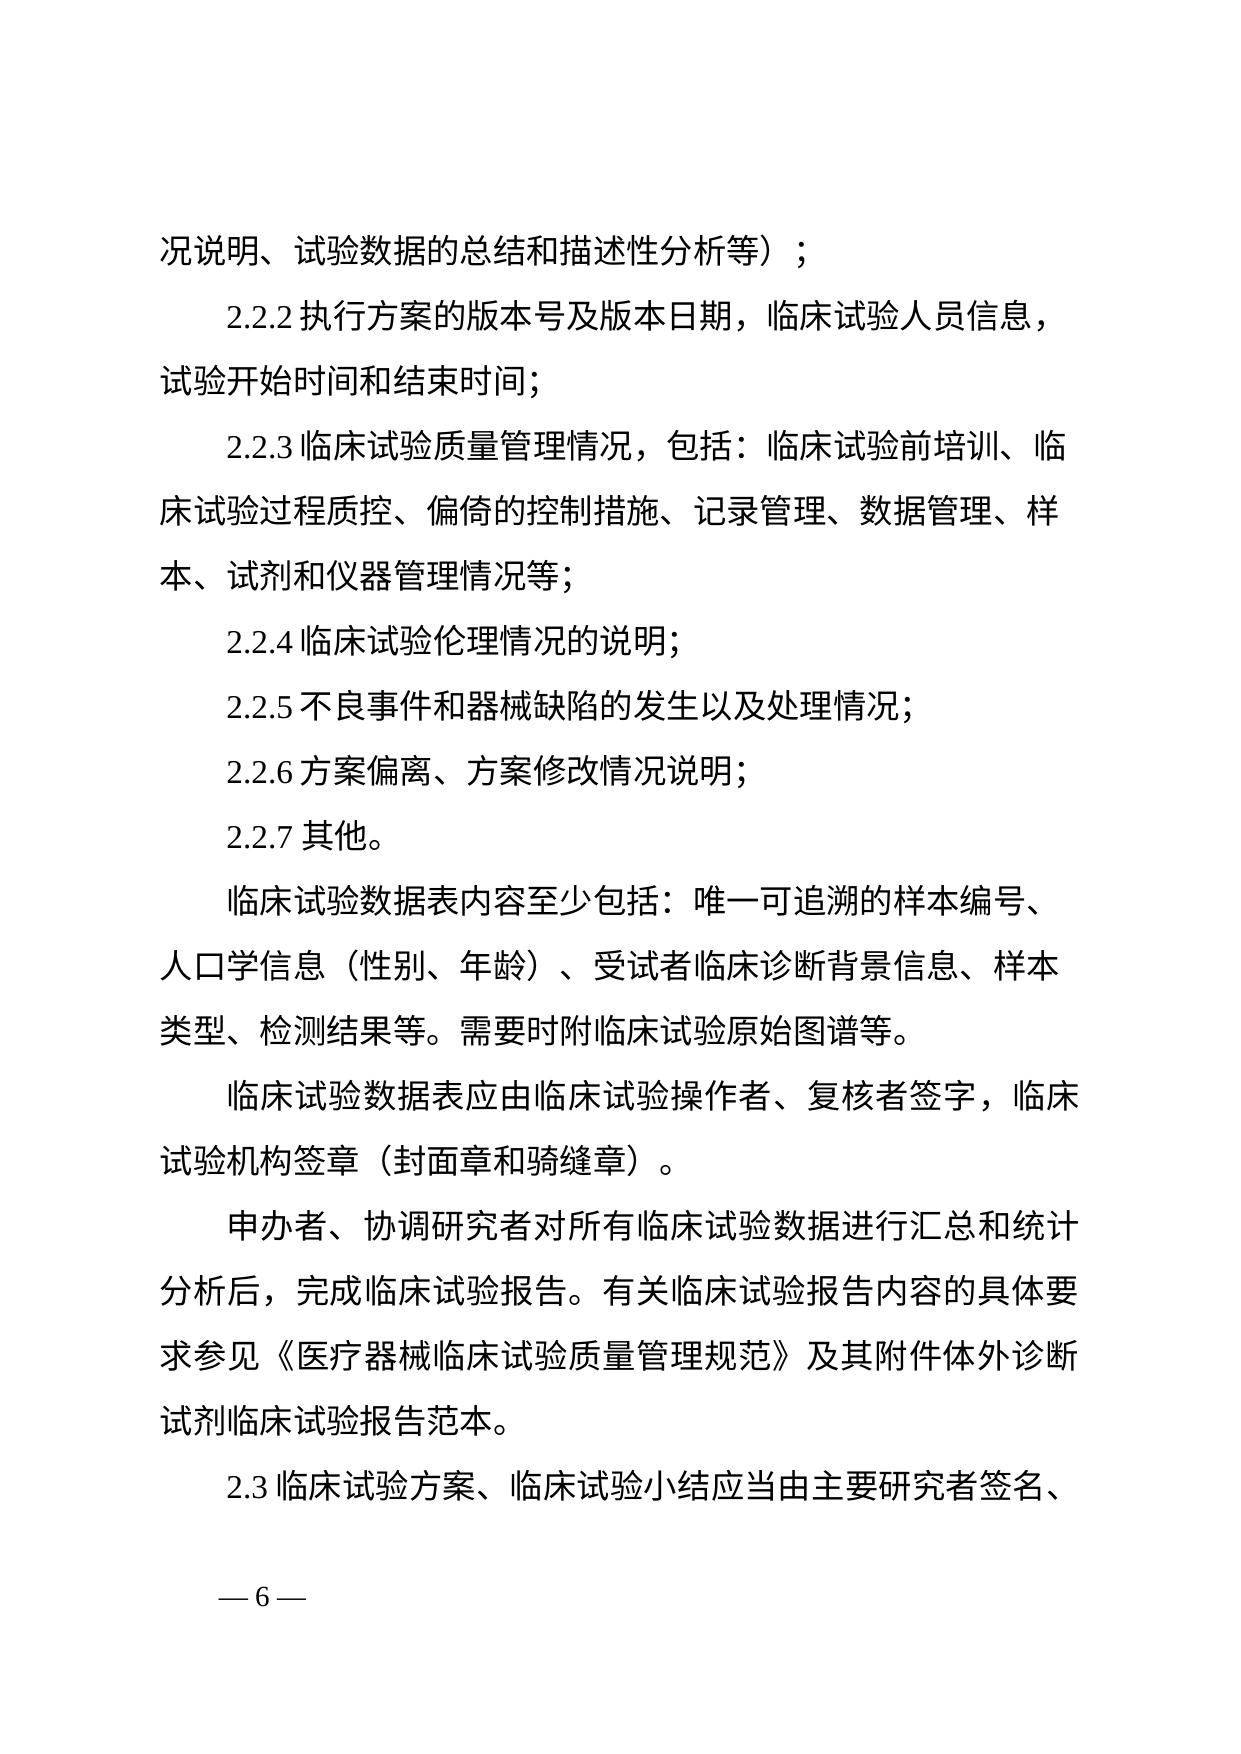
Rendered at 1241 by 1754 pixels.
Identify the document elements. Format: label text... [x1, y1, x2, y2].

text 2.2.3临床试验质量管理情况，包括：临床试验前培训、临床试验过程质控、偏倚的控制措施、记录管理、数据管理、样本、试剂和仪器管理情况等； [159, 412, 1081, 607]
text 申办者、协调研究者对所有临床试验数据进行汇总和统计分析后，完成临床试验报告。有关临床试验报告内容的具体要求参见《医疗器械临床试验质量管理规范》及其附件体外诊断试剂临床试验报告范本。 [159, 1192, 1081, 1452]
text 2.2.7 其他。 [159, 802, 1081, 867]
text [159, 1452, 1081, 1517]
text 2.2.2执行方案的版本号及版本日期，临床试验人员信息，试验开始时间和结束时间； [159, 282, 1081, 412]
text 2.2.6方案偏离、方案修改情况说明； [159, 737, 1081, 802]
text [159, 217, 1081, 282]
text 2.2.4临床试验伦理情况的说明； [159, 607, 1081, 672]
text 临床试验数据表应由临床试验操作者、复核者签字，临床试验机构签章（封面章和骑缝章）。 [159, 1062, 1081, 1192]
text 临床试验数据表内容至少包括：唯一可追溯的样本编号、人口学信息（性别、年龄）、受试者临床诊断背景信息、样本类型、检测结果等。需要时附临床试验原始图谱等。 [159, 867, 1081, 1062]
text 2.2.5不良事件和器械缺陷的发生以及处理情况； [159, 672, 1081, 737]
